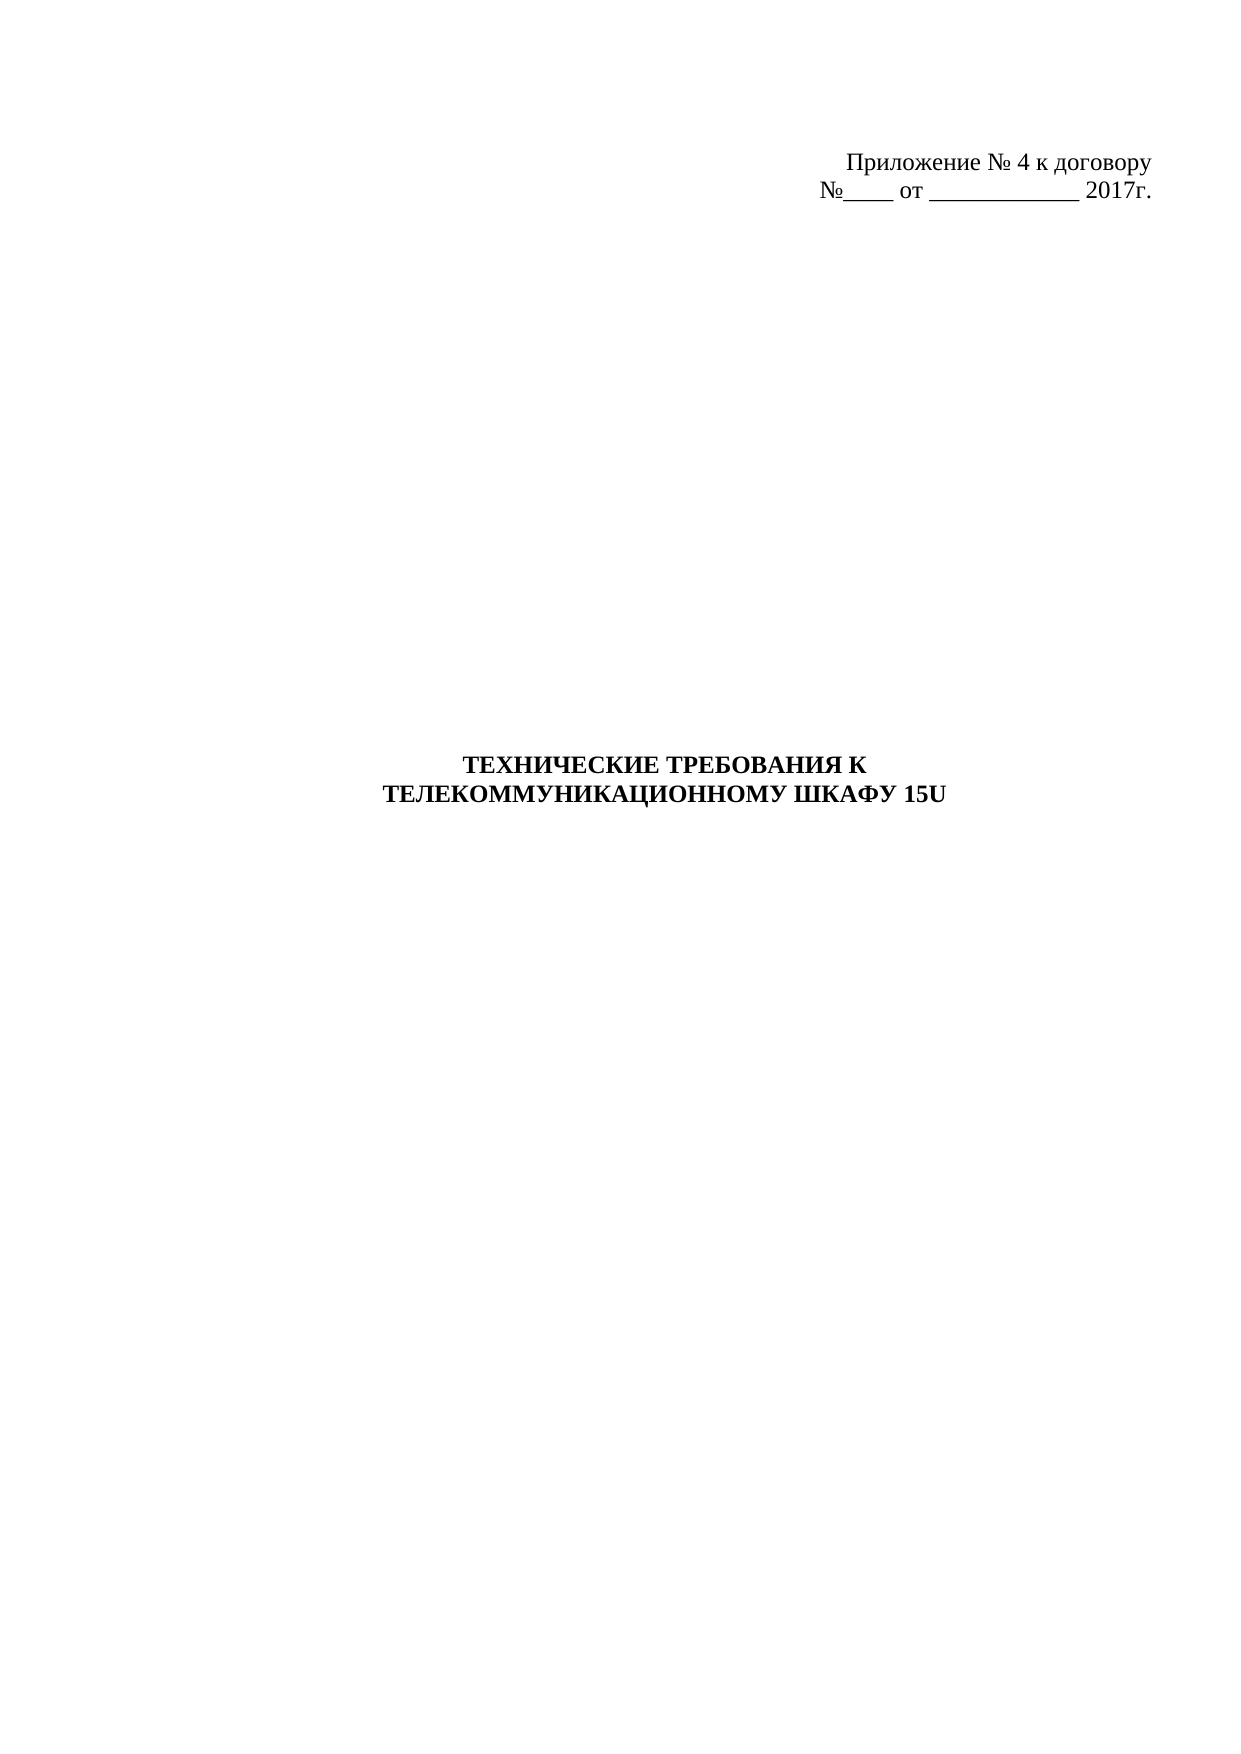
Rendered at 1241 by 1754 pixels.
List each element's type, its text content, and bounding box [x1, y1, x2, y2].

text ТЕЛЕКОММУНИКАЦИОННОМУ ШКАФУ 15U [177, 779, 1152, 808]
text ТЕХНИЧЕСКИЕ ТРЕБОВАНИЯ К [177, 751, 1152, 779]
text Приложение № 4 к договору [177, 147, 1152, 176]
text №____ от ____________ 2017г. [177, 176, 1152, 204]
